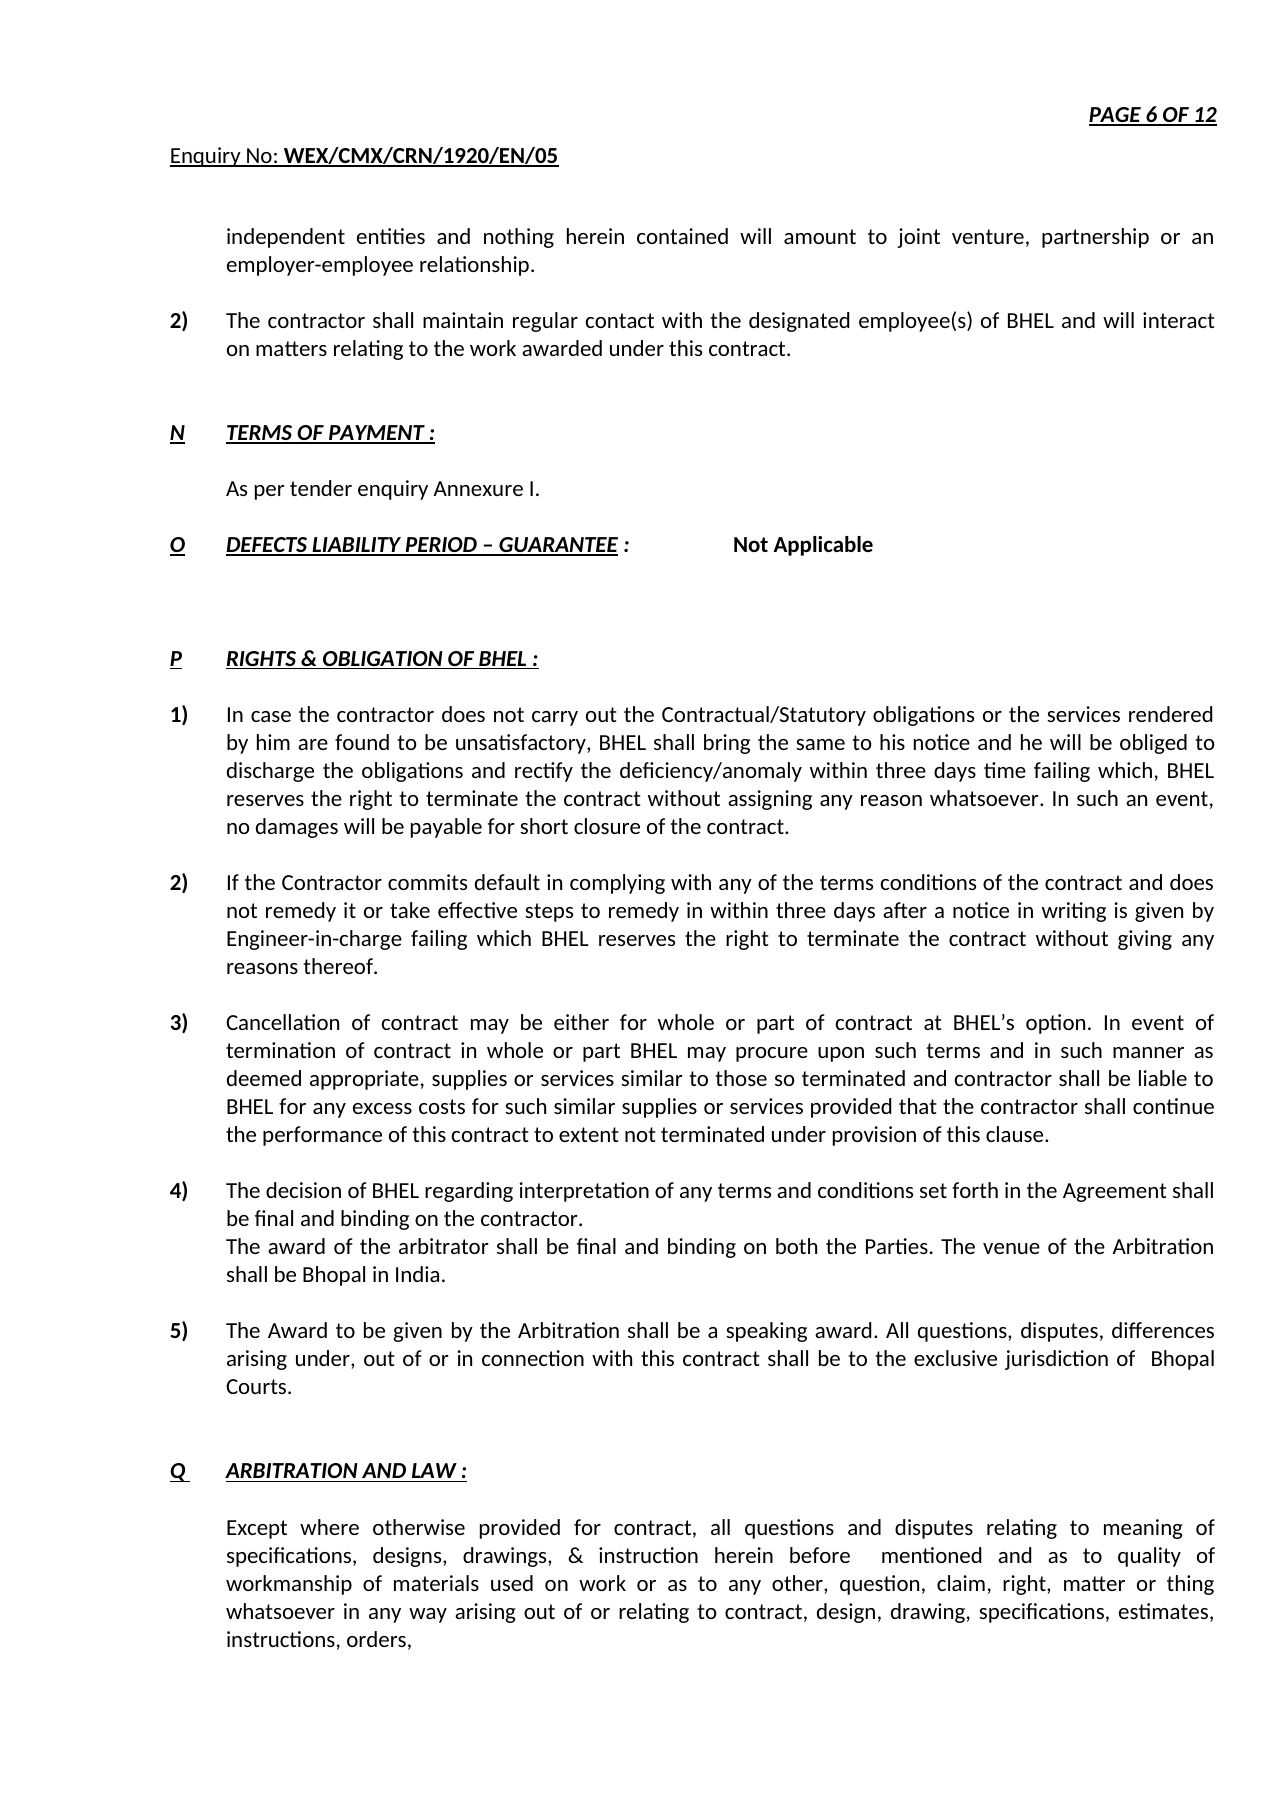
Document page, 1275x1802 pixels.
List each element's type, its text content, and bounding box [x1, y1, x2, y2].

text N TERMS OF PAYMENT : [169, 418, 1216, 446]
text PAGE 6 OF 12 [169, 100, 1216, 128]
text Enquiry No: WEX/CMX/CRN/1920/EN/05 [169, 141, 1095, 169]
text 2) The contractor shall maintain regular contact with the designated employee(s) of BHEL and will interact on matters relating to the work awarded under this contract. [169, 306, 1216, 362]
text 3) Cancellation of contract may be either for whole or part of contract at BHEL’s option. In event of termination of contract in whole or part BHEL may procure upon such terms and in such manner as deemed appropriate, supplies or services similar to those so terminated and contractor shall be liable to BHEL for any excess costs for such similar supplies or services provided that the contractor shall continue the performance of this contract to extent not terminated under provision of this clause. [169, 1008, 1216, 1148]
text Except where otherwise provided for contract, all questions and disputes relating to meaning of specifications, designs, drawings, & instruction herein before mentioned and as to quality of workmanship of materials used on work or as to any other, question, claim, right, matter or thing whatsoever in any way arising out of or relating to contract, design, drawing, specifications, estimates, instructions, orders, [169, 1513, 1216, 1653]
text O DEFECTS LIABILITY PERIOD – GUARANTEE : Not Applicable [169, 530, 1216, 558]
text Q ARBITRATION AND LAW : [169, 1456, 1216, 1484]
text 5) The Award to be given by the Arbitration shall be a speaking award. All questions, disputes, differences arising under, out of or in connection with this contract shall be to the exclusive jurisdiction of Bhopal Courts. [169, 1316, 1216, 1400]
text 1) In case the contractor does not carry out the Contractual/Statutory obligations or the services rendered by him are found to be unsatisfactory, BHEL shall bring the same to his notice and he will be obliged to discharge the obligations and rectify the deficiency/anomaly within three days time failing which, BHEL reserves the right to terminate the contract without assigning any reason whatsoever. In such an event, no damages will be payable for short closure of the contract. [169, 700, 1216, 840]
text As per tender enquiry Annexure I. [226, 474, 1216, 502]
text P RIGHTS & OBLIGATION OF BHEL : [169, 644, 1216, 672]
text The award of the arbitrator shall be final and binding on both the Parties. The venue of the Arbitration shall be Bhopal in India. [169, 1232, 1216, 1288]
text 4) The decision of BHEL regarding interpretation of any terms and conditions set forth in the Agreement shall be final and binding on the contractor. [169, 1176, 1216, 1232]
text 2) If the Contractor commits default in complying with any of the terms conditions of the contract and does not remedy it or take effective steps to remedy in within three days after a notice in writing is given by Engineer-in-charge failing which BHEL reserves the right to terminate the contract without giving any reasons thereof. [169, 868, 1216, 980]
text independent entities and nothing herein contained will amount to joint venture, partnership or an employer-employee relationship. [226, 222, 1216, 278]
